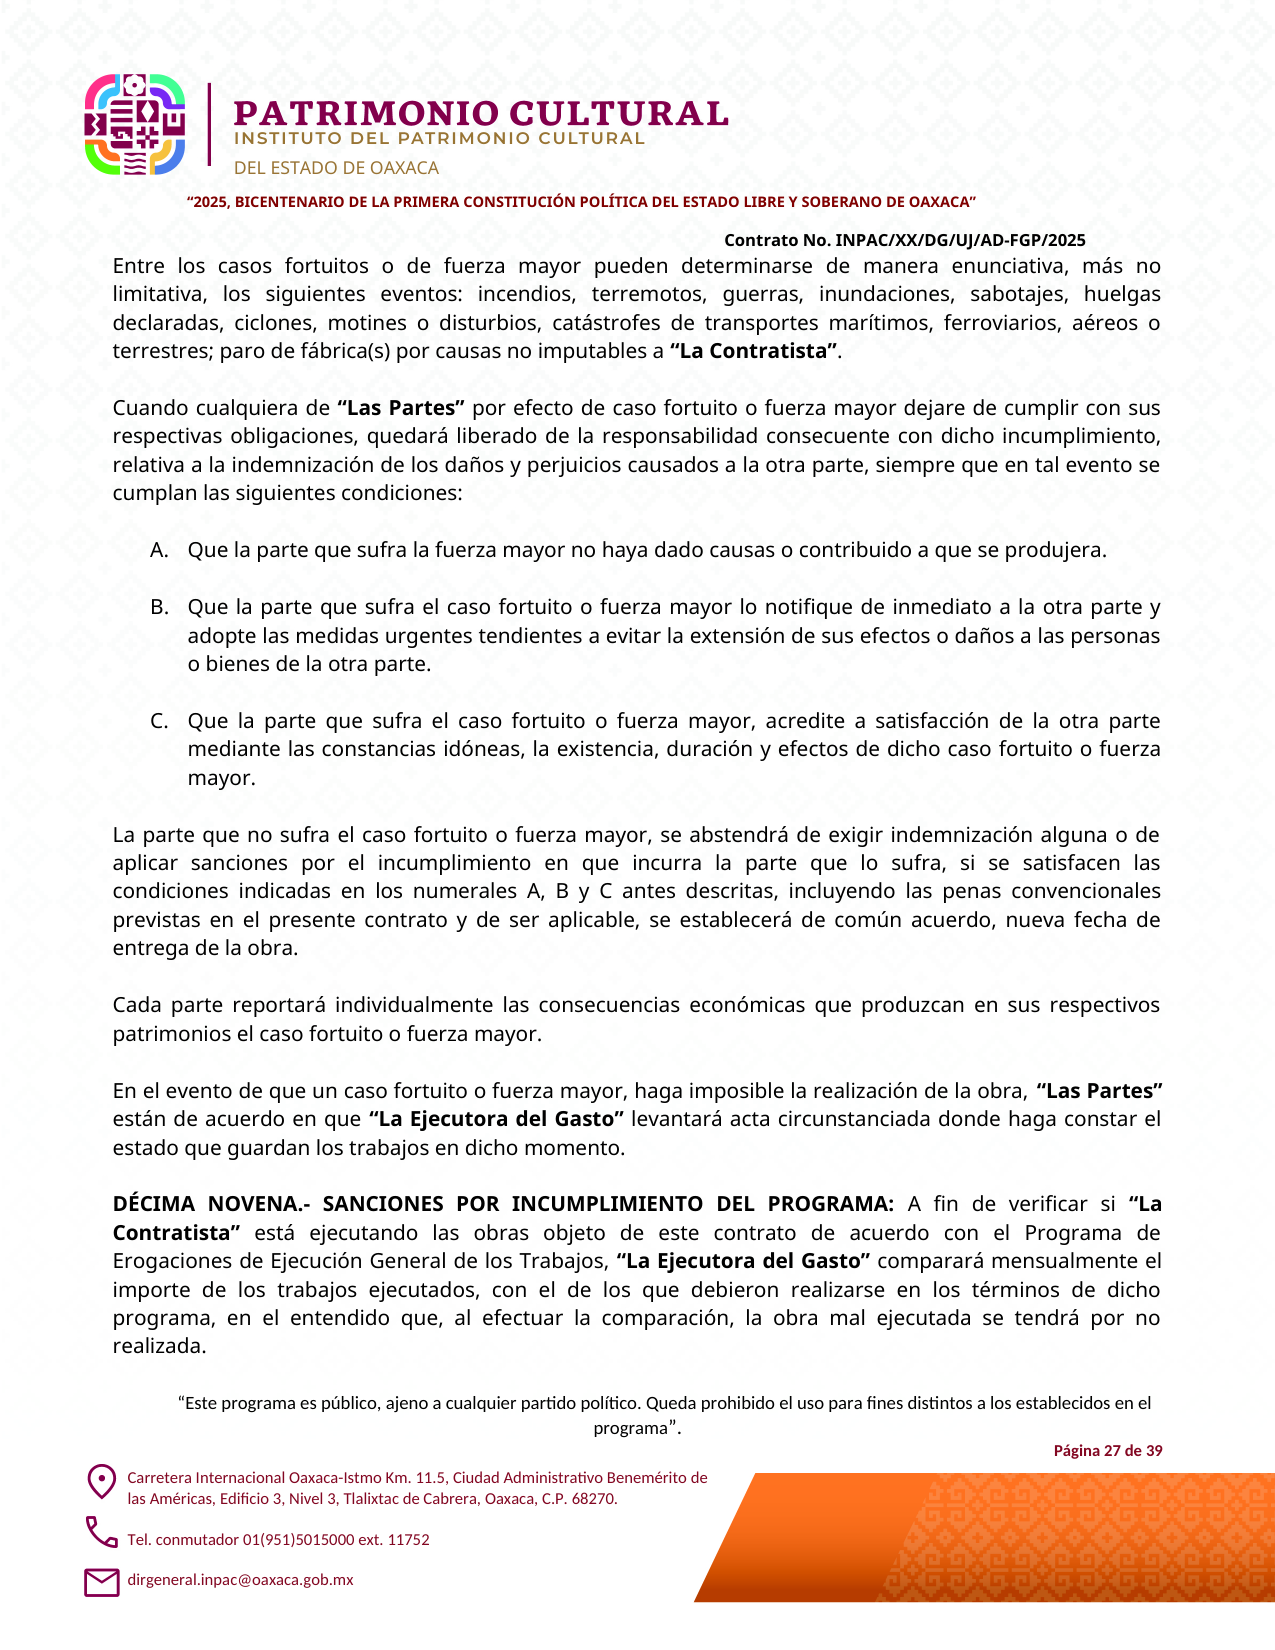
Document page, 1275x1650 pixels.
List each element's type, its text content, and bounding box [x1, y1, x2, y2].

text En el evento de que un caso fortuito o fuerza mayor, haga imposible la realización de la obra, “Las Partes” están de acuerdo en que “La Ejecutora del Gasto” levantará acta circunstanciada donde haga constar el estado que guardan los trabajos en dicho momento. [112, 1076, 1162, 1161]
text La parte que no sufra el caso fortuito o fuerza mayor, se abstendrá de exigir indemnización alguna o de aplicar sanciones por el incumplimiento en que incurra la parte que lo sufra, si se satisfacen las condiciones indicadas en los numerales A, B y C antes descritas, incluyendo las penas convencionales previstas en el presente contrato y de ser aplicable, se establecerá de común acuerdo, nueva fecha de entrega de la obra. [112, 820, 1162, 962]
list Que la parte que sufra el caso fortuito o fuerza mayor, acredite a satisfacción de la otra parte mediante las constancias idóneas, la existencia, duración y efectos de dicho caso fortuito o fuerza mayor. [150, 706, 1162, 791]
text Cuando cualquiera de “Las Partes” por efecto de caso fortuito o fuerza mayor dejare de cumplir con sus respectivas obligaciones, quedará liberado de la responsabilidad consecuente con dicho incumplimiento, relativa a la indemnización de los daños y perjuicios causados a la otra parte, siempre que en tal evento se cumplan las siguientes condiciones: [112, 393, 1162, 507]
text Cada parte reportará individualmente las consecuencias económicas que produzcan en sus respectivos patrimonios el caso fortuito o fuerza mayor. [112, 990, 1162, 1047]
text Entre los casos fortuitos o de fuerza mayor pueden determinarse de manera enunciativa, más no limitativa, los siguientes eventos: incendios, terremotos, guerras, inundaciones, sabotajes, huelgas declaradas, ciclones, motines o disturbios, catástrofes de transportes marítimos, ferroviarios, aéreos o terrestres; paro de fábrica(s) por causas no imputables a “La Contratista”. [112, 251, 1162, 365]
list Que la parte que sufra la fuerza mayor no haya dado causas o contribuido a que se produjera. [150, 535, 1162, 564]
text DÉCIMA NOVENA.- SANCIONES POR INCUMPLIMIENTO DEL PROGRAMA: A fin de verificar si “La Contratista” está ejecutando las obras objeto de este contrato de acuerdo con el Programa de Erogaciones de Ejecución General de los Trabajos, “La Ejecutora del Gasto” comparará mensualmente el importe de los trabajos ejecutados, con el de los que debieron realizarse en los términos de dicho programa, en el entendido que, al efectuar la comparación, la obra mal ejecutada se tendrá por no realizada. [112, 1189, 1162, 1360]
picture [1, 0, 1275, 1649]
list Que la parte que sufra el caso fortuito o fuerza mayor lo notifique de inmediato a la otra parte y adopte las medidas urgentes tendientes a evitar la extensión de sus efectos o daños a las personas o bienes de la otra parte. [150, 592, 1162, 678]
